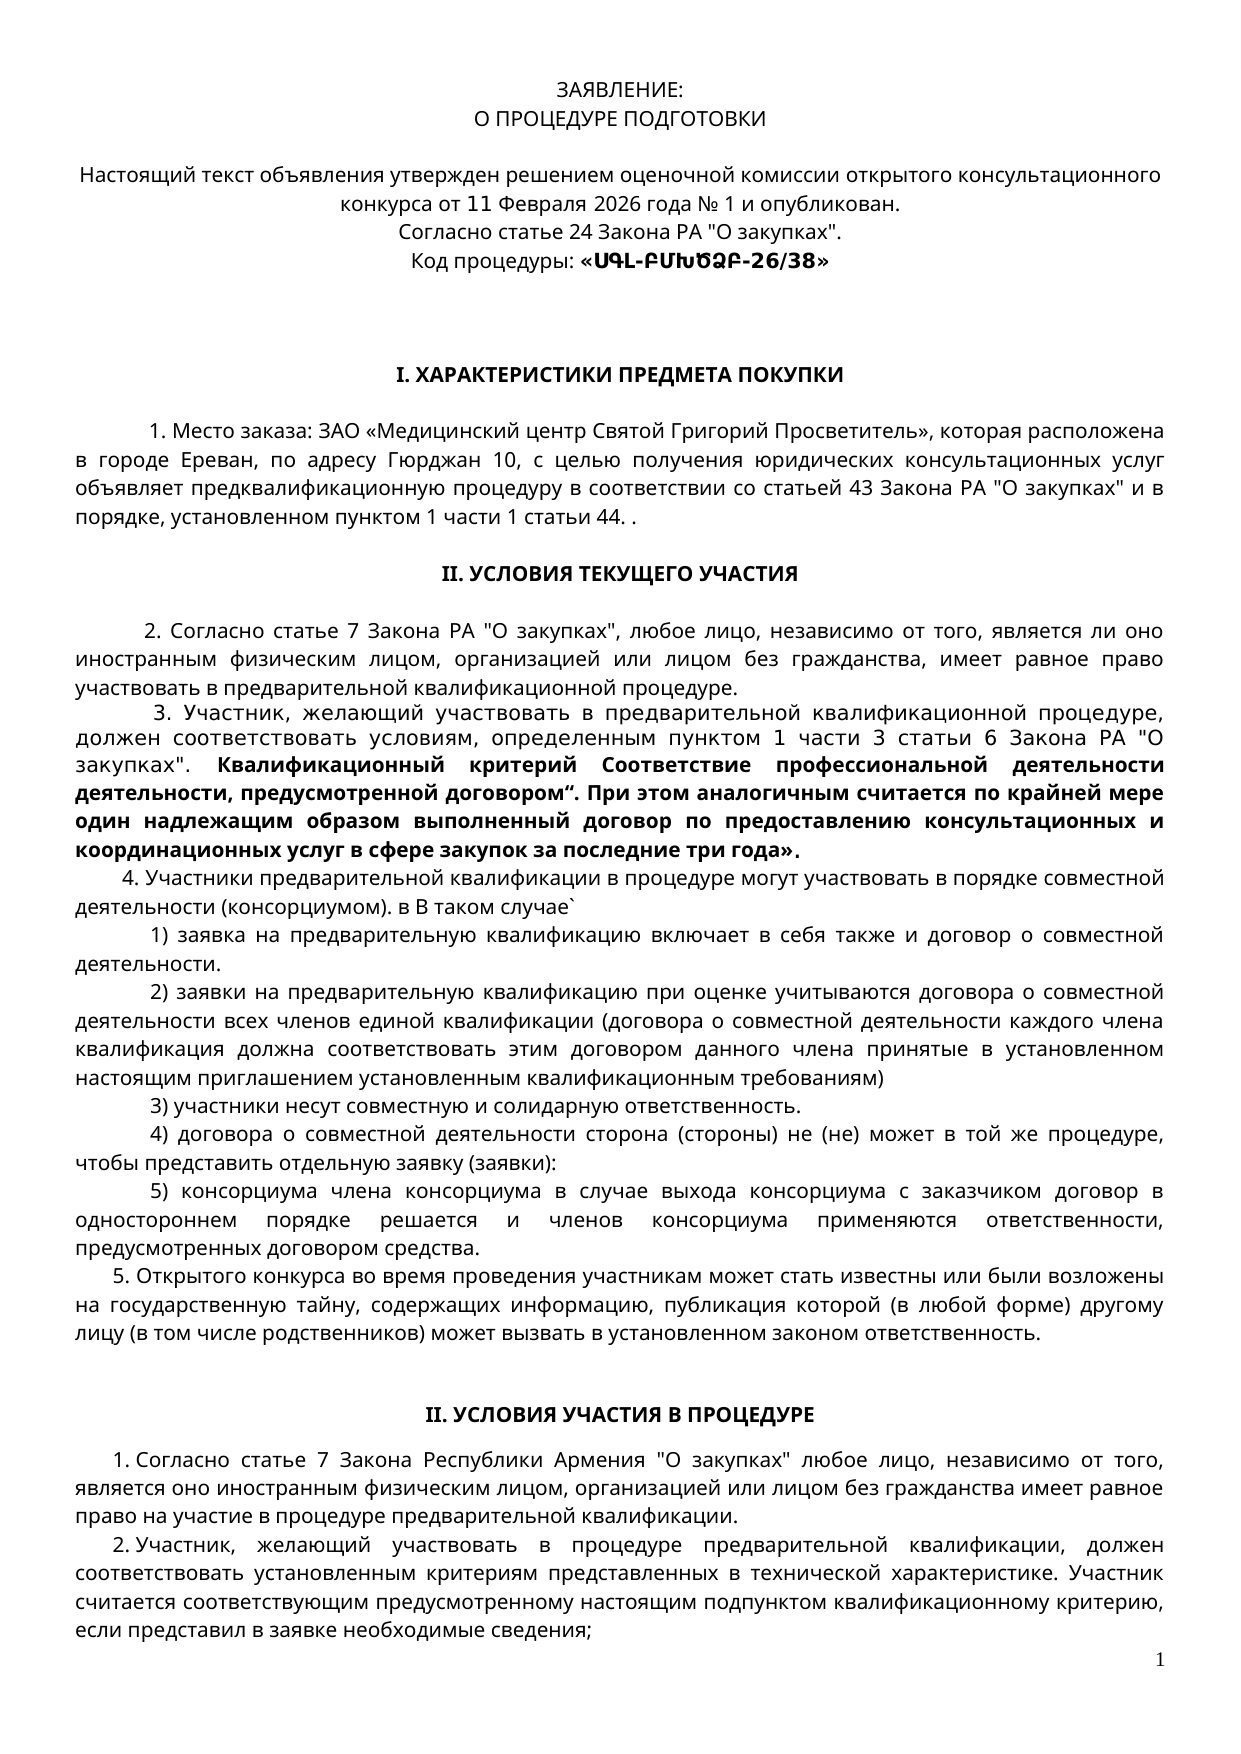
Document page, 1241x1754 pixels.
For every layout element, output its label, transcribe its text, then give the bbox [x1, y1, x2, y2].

text Код процедуры: «ՍԳԼ-ԲՄԽԾՁԲ-26/38» [75, 246, 1165, 274]
text Согласно статье 24 Закона РА "О закупках". [75, 217, 1165, 246]
text 4) договора о совместной деятельности сторона (стороны) не (не) может в той же процедуре, чтобы представить отдельную заявку (заявки): [75, 1119, 1165, 1176]
text 4. Участники предварительной квалификации в процедуре могут участвовать в порядке совместной деятельности (консорциумом). в В таком случае` [75, 863, 1165, 920]
text 3. Участник, желающий участвовать в предварительной квалификационной процедуре, должен соответствовать условиям, определенным пунктом 1 части 3 статьи 6 Закона РА "О закупках". Квалификационный критерий Соответствие профессиональной деятельности деятельности, предусмотренной договором“. При этом аналогичным считается по крайней мере один надлежащим образом выполненный договор по предоставлению консультационных и координационных услуг в сфере закупок за последние три года»․ [75, 701, 1165, 863]
text О ПРОЦЕДУРЕ ПОДГОТОВКИ [75, 104, 1165, 132]
text Настоящий текст объявления утвержден решением оценочной комиссии открытого консультационного конкурса от 11 Февраля 2026 года № 1 и опубликован. [75, 161, 1165, 217]
text 1) заявка на предварительную квалификацию включает в себя также и договор о совместной деятельности. [75, 920, 1165, 977]
list Участник, желающий участвовать в процедуре предварительной квалификации, должен соответствовать установленным критериям представленных в технической характеристике. Участник считается соответствующим предусмотренному настоящим подпунктом квалификационному критерию, если представил в заявке необходимые сведения; [75, 1530, 1165, 1644]
text 3) участники несут совместную и солидарную ответственность. [75, 1091, 1165, 1119]
text 5. Открытого конкурса во время проведения участникам может стать известны или были возложены на государственную тайну, содержащих информацию, публикация которой (в любой форме) другому лицу (в том числе родственников) может вызвать в установленном законом ответственность. [75, 1262, 1165, 1347]
list Согласно статье 7 Закона Республики Армения "О закупках" любое лицо, независимо от того, является оно иностранным физическим лицом, организацией или лицом без гражданства имеет равное право на участие в процедуре предварительной квалификации. [75, 1445, 1165, 1530]
text 1. Место заказа: ЗАО «Медицинский центр Святой Григорий Просветитель», которая расположена в городе Ереван, по адресу Гюрджан 10, с целью получения юридических консультационных услуг объявляет предквалификационную процедуру в соответствии со статьей 43 Закона РА "О закупках" и в порядке, установленном пунктом 1 части 1 статьи 44. . [75, 417, 1165, 530]
text II. УСЛОВИЯ ТЕКУЩЕГО УЧАСТИЯ [75, 559, 1165, 587]
text 2. Согласно статье 7 Закона РА "О закупках", любое лицо, независимо от того, является ли оно иностранным физическим лицом, организацией или лицом без гражданства, имеет равное право участвовать в предварительной квалификационной процедуре. [75, 616, 1165, 701]
text 2) заявки на предварительную квалификацию при оценке учитываются договора о совместной деятельности всех членов единой квалификации (договора о совместной деятельности каждого члена квалификация должна соответствовать этим договором данного члена принятые в установленном настоящим приглашением установленным квалификационным требованиям) [75, 977, 1165, 1091]
text II. УСЛОВИЯ УЧАСТИЯ В ПРОЦЕДУРЕ [75, 1400, 1165, 1428]
text I. ХАРАКТЕРИСТИКИ ПРЕДМЕТА ПОКУПКИ [75, 360, 1165, 388]
text 5) консорциума члена консорциума в случае выхода консорциума с заказчиком договор в одностороннем порядке решается и членов консорциума применяются ответственности, предусмотренных договором средства. [75, 1176, 1165, 1262]
text ЗАЯВЛЕНИЕ: [75, 75, 1165, 104]
